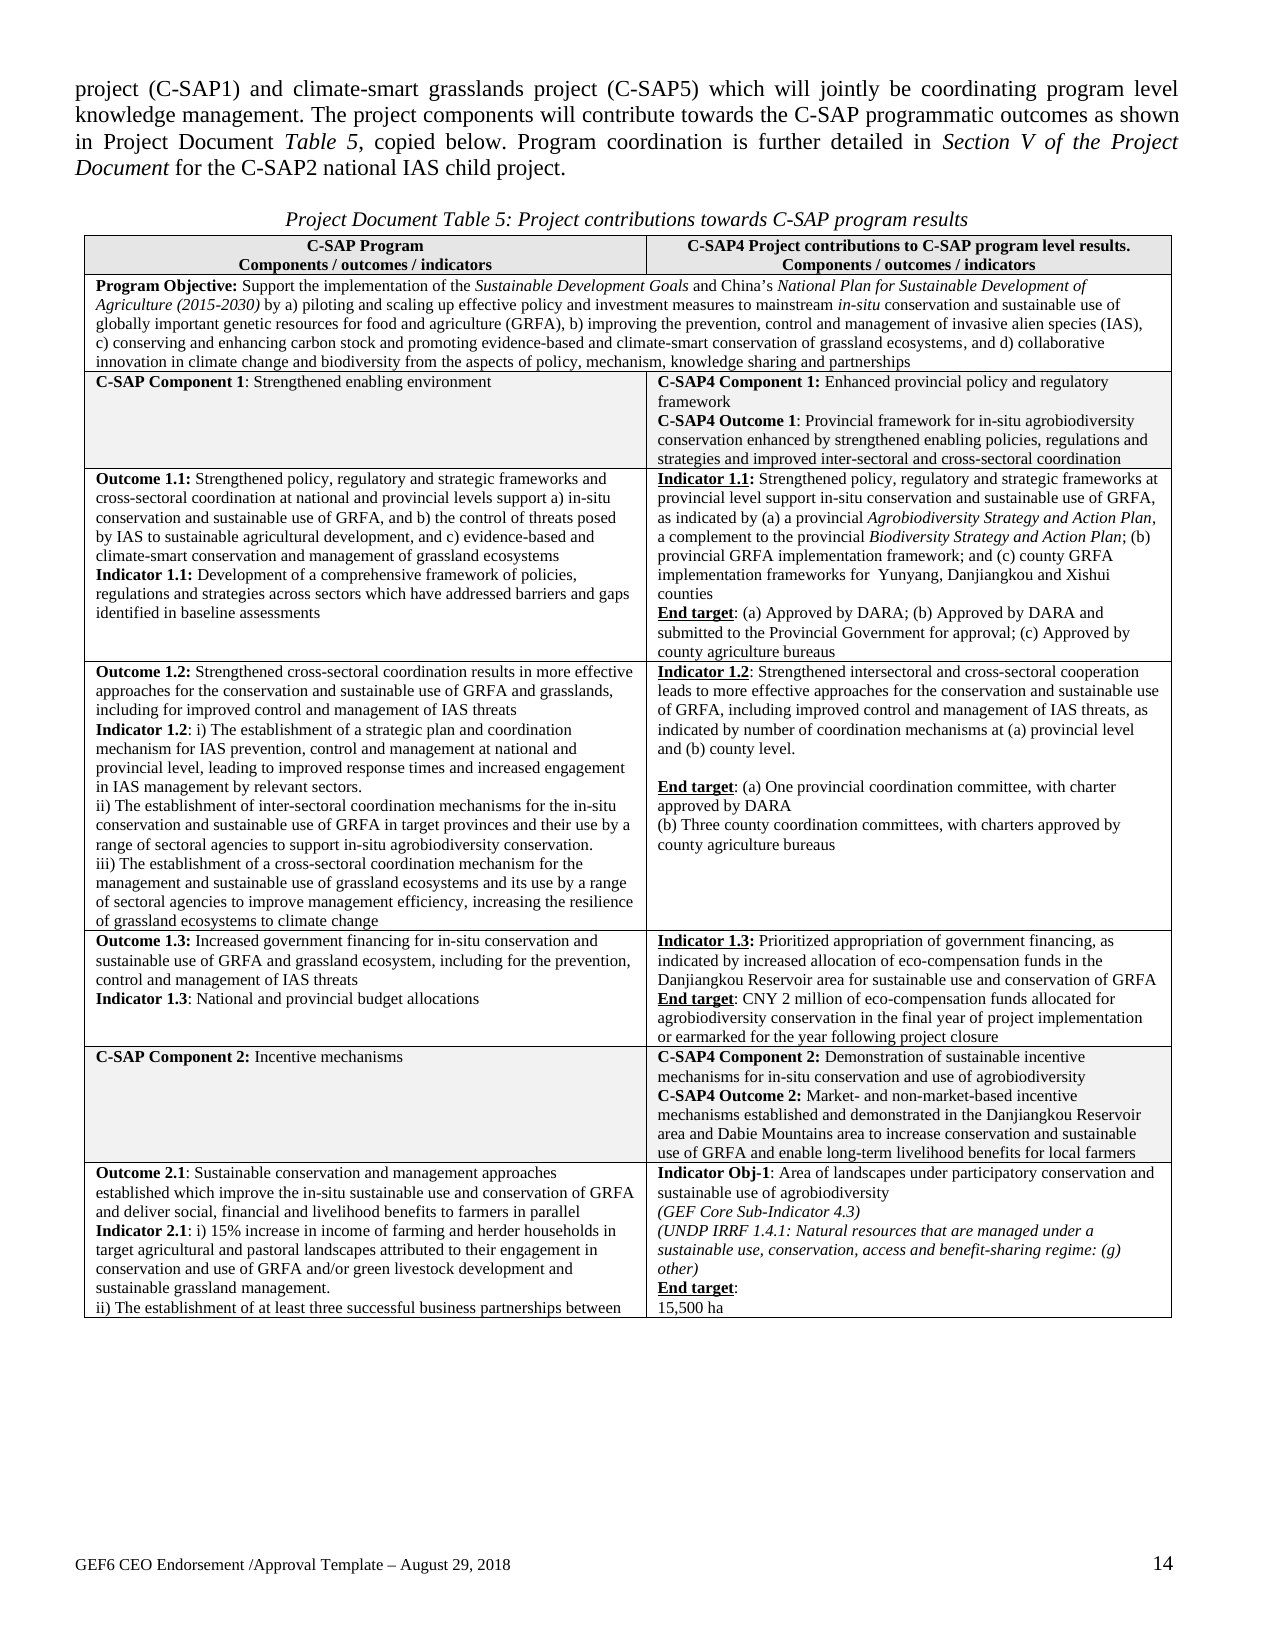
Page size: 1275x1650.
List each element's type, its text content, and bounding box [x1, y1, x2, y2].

table_cell C-SAP Component 2: Incentive mechanisms [85, 1047, 646, 1162]
table_cell C-SAP4 Component 2: Demonstration of sustainable incentive mechanisms for in-situ conservation and use of agrobiodiversity C-SAP4 Outcome 2: Market- and non-market-based incentive mechanisms established and demonstrated in the Danjiangkou Reservoir area and Dabie Mountains area to increase conservation and sustainable use of GRFA and enable long-term livelihood benefits for local farmers [647, 1047, 1171, 1162]
table_cell Outcome 1.2: Strengthened cross-sectoral coordination results in more effective approaches for the conservation and sustainable use of GRFA and grasslands, including for improved control and management of IAS threats Indicator 1.2: i) The establishment of a strategic plan and coordination mechanism for IAS prevention, control and management at national and provincial level, leading to improved response times and increased engagement in IAS management by relevant sectors. ii) The establishment of inter-sectoral coordination mechanisms for the in-situ conservation and sustainable use of GRFA in target provinces and their use by a range of sectoral agencies to support in-situ agrobiodiversity conservation. iii) The establishment of a cross-sectoral coordination mechanism for the management and sustainable use of grassland ecosystems and its use by a range of sectoral agencies to improve management efficiency, increasing the resilience of grassland ecosystems to climate change [85, 662, 646, 930]
table_cell Indicator Obj-1: Area of landscapes under participatory conservation and sustainable use of agrobiodiversity (GEF Core Sub-Indicator 4.3) (UNDP IRRF 1.4.1: Natural resources that are managed under a sustainable use, conservation, access and benefit-sharing regime: (g) other) End target: 15,500 ha [647, 1163, 1171, 1317]
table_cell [85, 1163, 646, 1317]
table_header C-SAP4 Project contributions to C-SAP program level results. Components / outcomes / indicators [647, 236, 1171, 274]
table_cell Outcome 1.1: Strengthened policy, regulatory and strategic frameworks and cross-sectoral coordination at national and provincial levels support a) in-situ conservation and sustainable use of GRFA, and b) the control of threats posed by IAS to sustainable agricultural development, and c) evidence-based and climate-smart conservation and management of grassland ecosystems Indicator 1.1: Development of a comprehensive framework of policies, regulations and strategies across sectors which have addressed barriers and gaps identified in baseline assessments [85, 469, 646, 661]
table_cell Indicator 1.1: Strengthened policy, regulatory and strategic frameworks at provincial level support in-situ conservation and sustainable use of GRFA, as indicated by (a) a provincial Agrobiodiversity Strategy and Action Plan, a complement to the provincial Biodiversity Strategy and Action Plan; (b) provincial GRFA implementation framework; and (c) county GRFA implementation frameworks for Yunyang, Danjiangkou and Xishui counties End target: (a) Approved by DARA; (b) Approved by DARA and submitted to the Provincial Government for approval; (c) Approved by county agriculture bureaus [647, 469, 1171, 661]
table_cell Indicator 1.2: Strengthened intersectoral and cross-sectoral cooperation leads to more effective approaches for the conservation and sustainable use of GRFA, including improved control and management of IAS threats, as indicated by number of coordination mechanisms at (a) provincial level and (b) county level. End target: (a) One provincial coordination committee, with charter approved by DARA (b) Three county coordination committees, with charters approved by county agriculture bureaus [647, 662, 1171, 930]
table_header C-SAP Program Components / outcomes / indicators [85, 236, 646, 274]
table_cell Indicator 1.3: Prioritized appropriation of government financing, as indicated by increased allocation of eco-compensation funds in the Danjiangkou Reservoir area for sustainable use and conservation of GRFA End target: CNY 2 million of eco-compensation funds allocated for agrobiodiversity conservation in the final year of project implementation or earmarked for the year following project closure [647, 931, 1171, 1046]
table_cell C-SAP4 Component 1: Enhanced provincial policy and regulatory framework C-SAP4 Outcome 1: Provincial framework for in-situ agrobiodiversity conservation enhanced by strengthened enabling policies, regulations and strategies and improved inter-sectoral and cross-sectoral coordination [647, 372, 1171, 468]
table_cell Outcome 1.3: Increased government financing for in-situ conservation and sustainable use of GRFA and grassland ecosystem, including for the prevention, control and management of IAS threats Indicator 1.3: National and provincial budget allocations [85, 931, 646, 1046]
table_cell Program Objective: Support the implementation of the Sustainable Development Goals and China’s National Plan for Sustainable Development of Agriculture (2015-2030) by a) piloting and scaling up effective policy and investment measures to mainstream in-situ conservation and sustainable use of globally important genetic resources for food and agriculture (GRFA), b) improving the prevention, control and management of invasive alien species (IAS), c) conserving and enhancing carbon stock and promoting evidence-based and climate-smart conservation of grassland ecosystems, and d) collaborative innovation in climate change and biodiversity from the aspects of policy, mechanism, knowledge sharing and partnerships [85, 275, 1171, 371]
table_cell C-SAP Component 1: Strengthened enabling environment [85, 372, 646, 468]
text Project Document Table 5: Project contributions towards C-SAP program results [75, 207, 1181, 231]
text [75, 75, 1181, 180]
